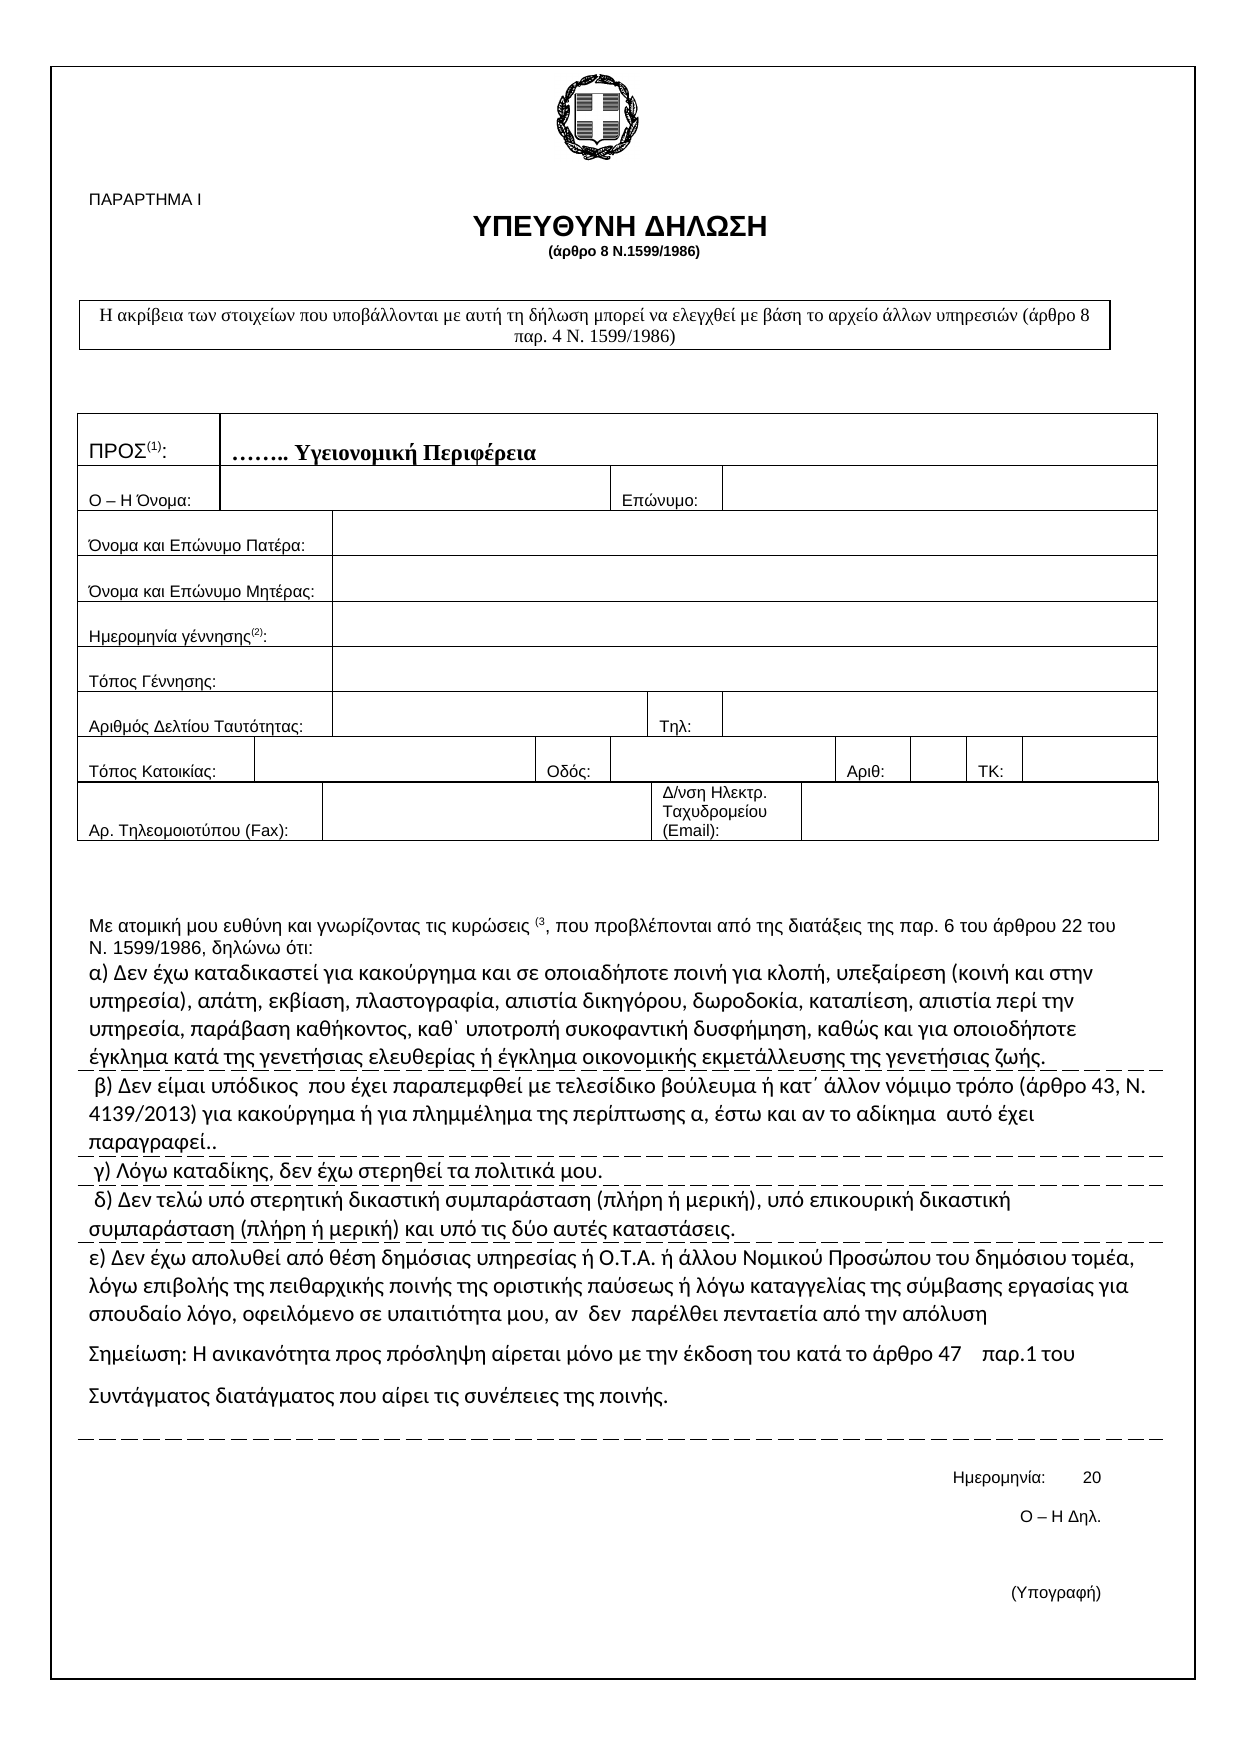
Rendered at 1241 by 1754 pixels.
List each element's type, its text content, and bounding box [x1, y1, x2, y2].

table_cell [323, 783, 651, 840]
table_cell [611, 737, 835, 781]
text Η ακρίβεια των στοιχείων που υποβάλλονται με αυτή τη δήλωση μπορεί να ελεγχθεί με βάση το αρχείο άλλων υπηρεσιών (άρθρο 8 παρ. 4 Ν. 1599/1986) [80, 301, 1109, 349]
table_cell β) Δεν είμαι υπόδικος που έχει παραπεμφθεί με τελεσίδικο βούλευμα ή κατ΄ άλλον νόμιμο τρόπο (άρθρο 43, Ν. 4139/2013) για κακούργημα ή για πλημμέλημα της περίπτωσης α, έστω και αν το αδίκημα αυτό έχει παραγραφεί.. [78, 1070, 1163, 1156]
table_cell γ) Λόγω καταδίκης, δεν έχω στερηθεί τα πολιτικά μου. [78, 1156, 1163, 1184]
table_cell [723, 466, 1157, 510]
table_cell Οδός: [536, 737, 610, 781]
table_cell α) Δεν έχω καταδικαστεί για κακούργημα και σε οποιαδήποτε ποινή για κλοπή, υπεξαίρεση (κοινή και στην υπηρεσία), απάτη, εκβίαση, πλαστογραφία, απιστία δικηγόρου, δωροδοκία, καταπίεση, απιστία περί την υπηρεσία, παράβαση καθήκοντος, καθ` υποτροπή συκοφαντική δυσφήμηση, καθώς και για οποιοδήποτε έγκλημα κατά της γενετήσιας ελευθερίας ή έγκλημα οικονομικής εκμετάλλευσης της γενετήσιας ζωής. [78, 958, 1163, 1070]
table_cell Ο – Η Όνομα: [78, 466, 219, 510]
table_cell [333, 556, 1157, 601]
table_cell Όνομα και Επώνυμο Πατέρα: [78, 511, 332, 555]
table_header Με ατομική μου ευθύνη και γνωρίζοντας τις κυρώσεις (3, που προβλέπονται από της διατάξεις της παρ. 6 του άρθρου 22 του Ν. 1599/1986, δηλώνω ότι: [78, 894, 1163, 958]
text (Υπογραφή) [89, 1583, 1101, 1602]
table_cell [911, 737, 966, 781]
subtitle ΠΑΡΑΡΤΗΜΑ Ι [89, 190, 1152, 209]
table_cell Αριθ: [836, 737, 910, 781]
table_cell [333, 602, 1157, 646]
table_header …….. Υγειονομική Περιφέρεια [221, 414, 1157, 465]
table_cell ΤΚ: [967, 737, 1022, 781]
picture [554, 73, 640, 162]
table_cell Τόπος Γέννησης: [78, 647, 332, 691]
table_cell δ) Δεν τελώ υπό στερητική δικαστική συμπαράσταση (πλήρη ή μερική), υπό επικουρική δικαστική συμπαράσταση (πλήρη ή μερική) και υπό τις δύο αυτές καταστάσεις. [78, 1185, 1163, 1242]
text Ο – Η Δηλ. [89, 1507, 1101, 1526]
table_cell [333, 511, 1157, 555]
subtitle (άρθρο 8 Ν.1599/1986) [89, 243, 1152, 272]
table_header ΠΡΟΣ(1): [78, 414, 219, 465]
table_cell [723, 692, 1157, 736]
table_cell [333, 692, 647, 736]
table_cell [221, 466, 610, 510]
subtitle ΥΠΕΥΘΥΝΗ ΔΗΛΩΣΗ [89, 209, 1152, 243]
table_cell [802, 783, 1158, 840]
text Ημερομηνία: 20 [89, 1468, 1101, 1487]
table_cell ε) Δεν έχω απολυθεί από θέση δημόσιας υπηρεσίας ή Ο.Τ.Α. ή άλλου Νομικού Προσώπου του δημόσιου τομέα, λόγω επιβολής της πειθαρχικής ποινής της οριστικής παύσεως ή λόγω καταγγελίας της σύμβασης εργασίας για σπουδαίο λόγο, οφειλόμενο σε υπαιτιότητα μου, αν δεν παρέλθει πενταετία από την απόλυση Σημείωση: Η ανικανότητα προς πρόσληψη αίρεται μόνο με την έκδοση του κατά το άρθρο 47 παρ.1 του Συντάγματος διατάγματος που αίρει τις συνέπειες της ποινής. [78, 1242, 1163, 1438]
table_cell Δ/νση Ηλεκτρ. Ταχυδρομείου (Εmail): [652, 783, 801, 840]
table_cell [333, 647, 1157, 691]
table_cell [1023, 737, 1157, 781]
table_cell Τόπος Κατοικίας: [78, 737, 254, 781]
table_cell Αριθμός Δελτίου Ταυτότητας: [78, 692, 332, 736]
table_cell Επώνυμο: [611, 466, 722, 510]
table_cell [255, 737, 535, 781]
table_cell Τηλ: [648, 692, 722, 736]
table_cell Αρ. Τηλεομοιοτύπου (Fax): [78, 783, 322, 840]
table_cell Όνομα και Επώνυμο Μητέρας: [78, 556, 332, 601]
table_cell Ημερομηνία γέννησης(2): [78, 602, 332, 646]
